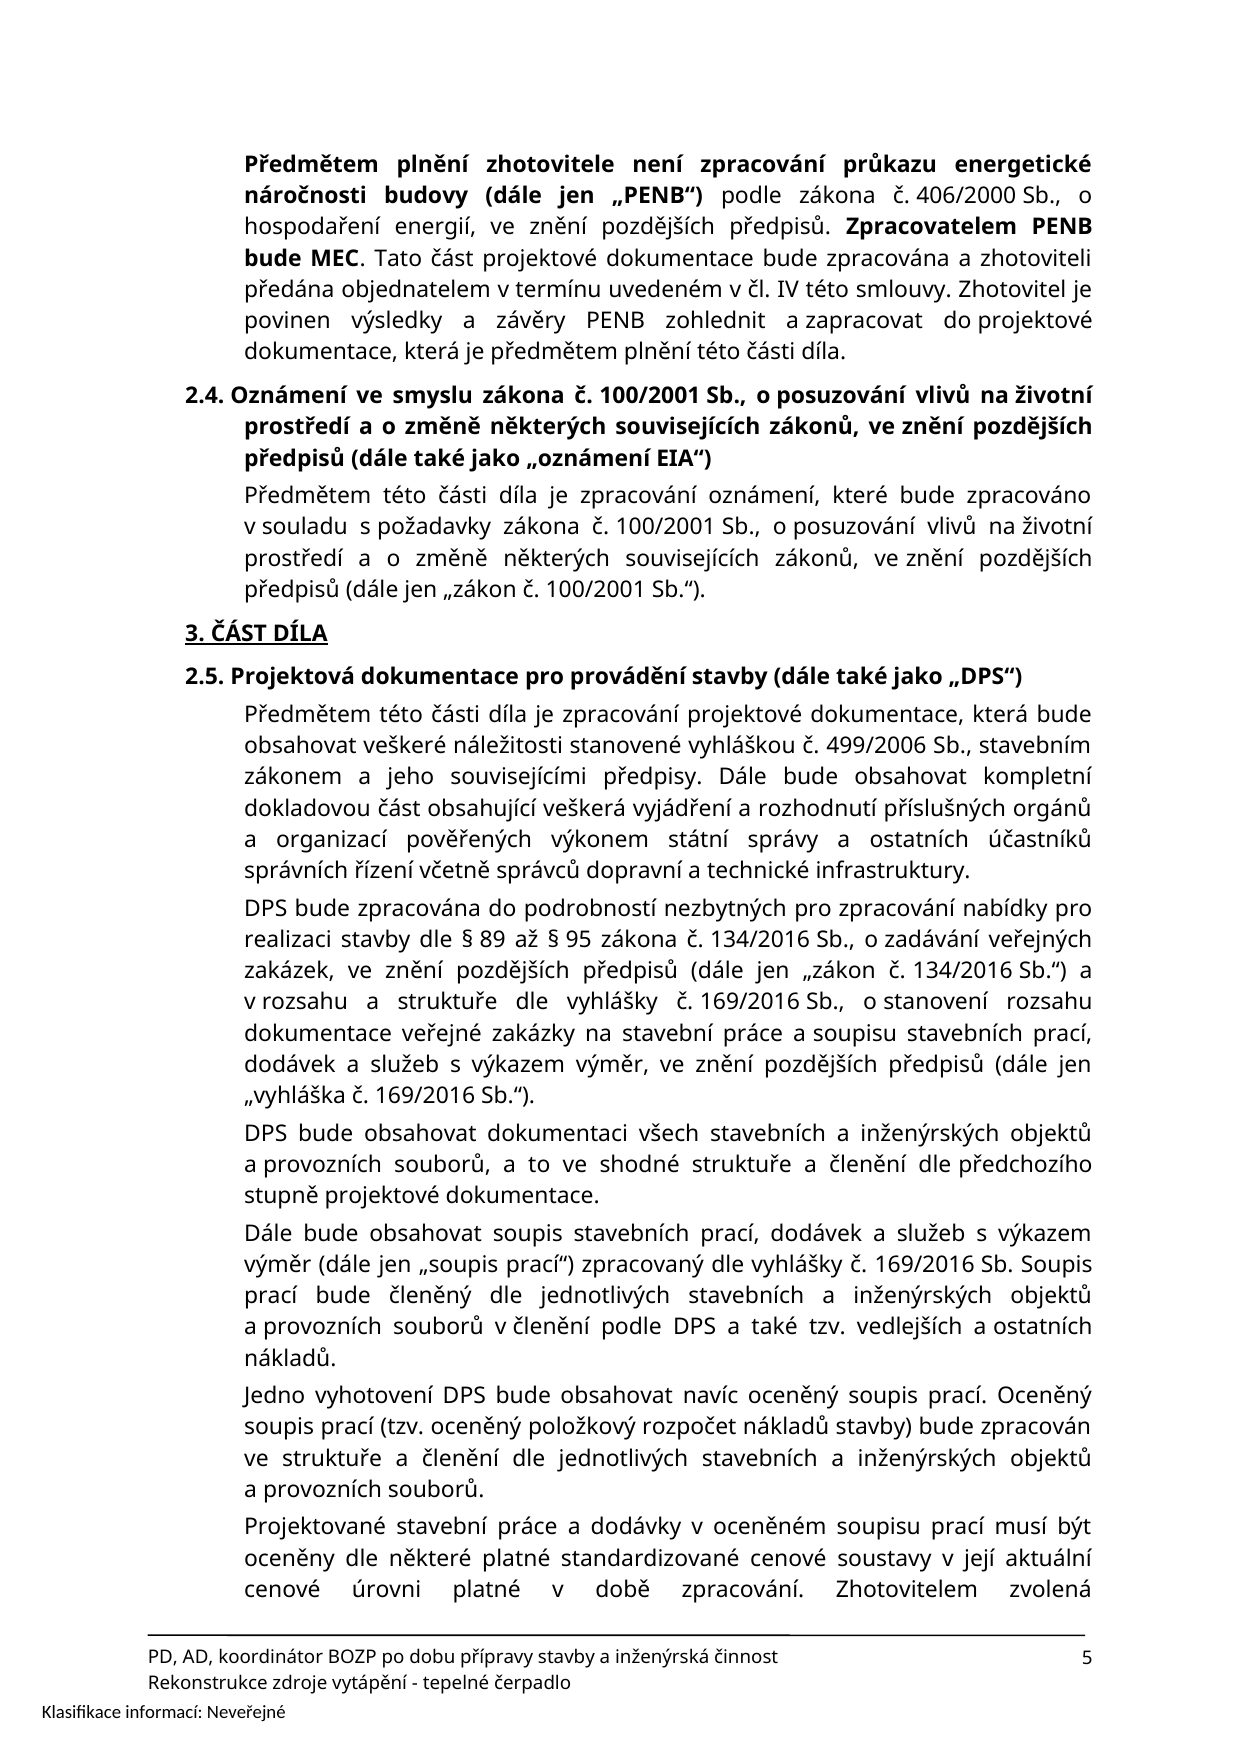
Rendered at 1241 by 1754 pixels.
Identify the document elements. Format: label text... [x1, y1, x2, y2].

text Předmětem této části díla je zpracování oznámení, které bude zpracováno v souladu s požadavky zákona č. 100/2001 Sb., o posuzování vlivů na životní prostředí a o změně některých souvisejících zákonů, ve znění pozdějších předpisů (dále jen „zákon č. 100/2001 Sb.“). [244, 479, 1092, 604]
text Předmětem plnění zhotovitele není zpracování průkazu energetické náročnosti budovy (dále jen „PENB“) podle zákona č. 406/2000 Sb., o hospodaření energií, ve znění pozdějších předpisů. Zpracovatelem PENB bude MEC. Tato část projektové dokumentace bude zpracována a zhotoviteli předána objednatelem v termínu uvedeném v čl. IV této smlouvy. Zhotovitel je povinen výsledky a závěry PENB zohlednit a zapracovat do projektové dokumentace, která je předmětem plnění této části díla. [244, 148, 1092, 366]
text DPS bude obsahovat dokumentaci všech stavebních a inženýrských objektů a provozních souborů, a to ve shodné struktuře a členění dle předchozího stupně projektové dokumentace. [244, 1116, 1092, 1210]
list Projektová dokumentace pro provádění stavby (dále také jako „DPS“) [185, 660, 1092, 691]
text DPS bude zpracována do podrobností nezbytných pro zpracování nabídky pro realizaci stavby dle § 89 až § 95 zákona č. 134/2016 Sb., o zadávání veřejných zakázek, ve znění pozdějších předpisů (dále jen „zákon č. 134/2016 Sb.“) a v rozsahu a struktuře dle vyhlášky č. 169/2016 Sb., o stanovení rozsahu dokumentace veřejné zakázky na stavební práce a soupisu stavebních prací, dodávek a služeb s výkazem výměr, ve znění pozdějších předpisů (dále jen „vyhláška č. 169/2016 Sb.“). [244, 891, 1092, 1110]
list Oznámení ve smyslu zákona č. 100/2001 Sb., o posuzování vlivů na životní prostředí a o změně některých souvisejících zákonů, ve znění pozdějších předpisů (dále také jako „oznámení EIA“) [185, 379, 1092, 473]
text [244, 1510, 1092, 1604]
text Dále bude obsahovat soupis stavebních prací, dodávek a služeb s výkazem výměr (dále jen „soupis prací“) zpracovaný dle vyhlášky č. 169/2016 Sb. Soupis prací bude členěný dle jednotlivých stavebních a inženýrských objektů a provozních souborů v členění podle DPS a také tzv. vedlejších a ostatních nákladů. [244, 1216, 1092, 1373]
text Jedno vyhotovení DPS bude obsahovat navíc oceněný soupis prací. Oceněný soupis prací (tzv. oceněný položkový rozpočet nákladů stavby) bude zpracován ve struktuře a členění dle jednotlivých stavebních a inženýrských objektů a provozních souborů. [244, 1379, 1092, 1504]
text Předmětem této části díla je zpracování projektové dokumentace, která bude obsahovat veškeré náležitosti stanovené vyhláškou č. 499/2006 Sb., stavebním zákonem a jeho souvisejícími předpisy. Dále bude obsahovat kompletní dokladovou část obsahující veškerá vyjádření a rozhodnutí příslušných orgánů a organizací pověřených výkonem státní správy a ostatních účastníků správních řízení včetně správců dopravní a technické infrastruktury. [244, 698, 1092, 885]
text 3. ČÁST DÍLA [185, 616, 1092, 648]
